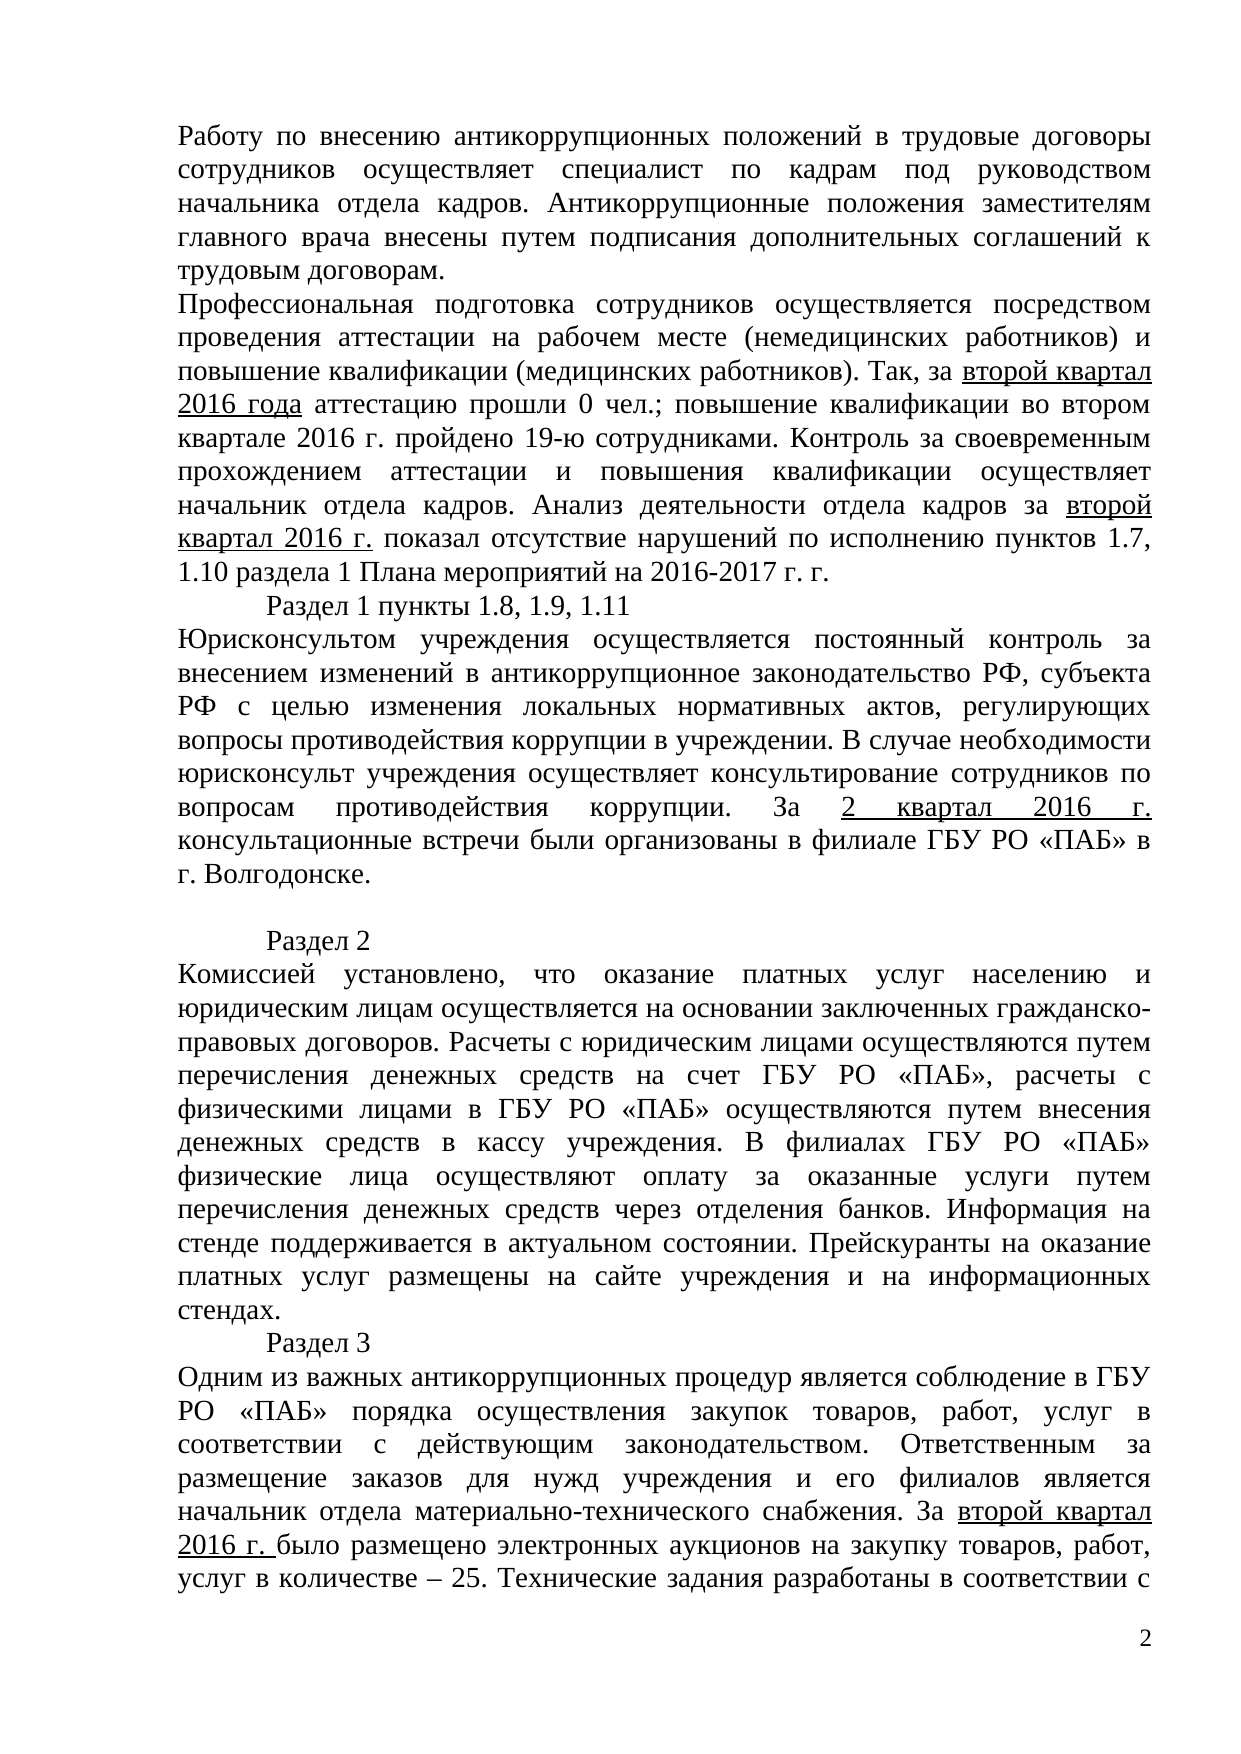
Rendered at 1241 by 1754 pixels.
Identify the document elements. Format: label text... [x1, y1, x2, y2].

text Комиссией установлено, что оказание платных услуг населению и юридическим лицам осуществляется на основании заключенных гражданско-правовых договоров. Расчеты с юридическим лицами осуществляются путем перечисления денежных средств на счет ГБУ РО «ПАБ», расчеты с физическими лицами в ГБУ РО «ПАБ» осуществляются путем внесения денежных средств в кассу учреждения. В филиалах ГБУ РО «ПАБ» физические лица осуществляют оплату за оказанные услуги путем перечисления денежных средств через отделения банков. Информация на стенде поддерживается в актуальном состоянии. Прейскуранты на оказание платных услуг размещены на сайте учреждения и на информационных стендах. [177, 957, 1152, 1326]
text Юрисконсультом учреждения осуществляется постоянный контроль за внесением изменений в антикоррупционное законодательство РФ, субъекта РФ с целью изменения локальных нормативных актов, регулирующих вопросы противодействия коррупции в учреждении. В случае необходимости юрисконсульт учреждения осуществляет консультирование сотрудников по вопросам противодействия коррупции. За 2 квартал 2016 г. консультационные встречи были организованы в филиале ГБУ РО «ПАБ» в г. Волгодонске. [177, 621, 1152, 889]
text Работу по внесению антикоррупционных положений в трудовые договоры сотрудников осуществляет специалист по кадрам под руководством начальника отдела кадров. Антикоррупционные положения заместителям главного врача внесены путем подписания дополнительных соглашений к трудовым договорам. [177, 118, 1152, 286]
text Раздел 1 пункты 1.8, 1.9, 1.11 [177, 588, 1152, 621]
text Раздел 2 [177, 923, 1152, 957]
text Раздел 3 [177, 1326, 1152, 1359]
text Профессиональная подготовка сотрудников осуществляется посредством проведения аттестации на рабочем месте (немедицинских работников) и повышение квалификации (медицинских работников). Так, за второй квартал 2016 года аттестацию прошли 0 чел.; повышение квалификации во втором квартале 2016 г. пройдено 19-ю сотрудниками. Контроль за своевременным прохождением аттестации и повышения квалификации осуществляет начальник отдела кадров. Анализ деятельности отдела кадров за второй квартал 2016 г. показал отсутствие нарушений по исполнению пунктов 1.7, 1.10 раздела 1 Плана мероприятий на 2016-2017 г. г. [177, 286, 1152, 588]
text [177, 1359, 1152, 1594]
